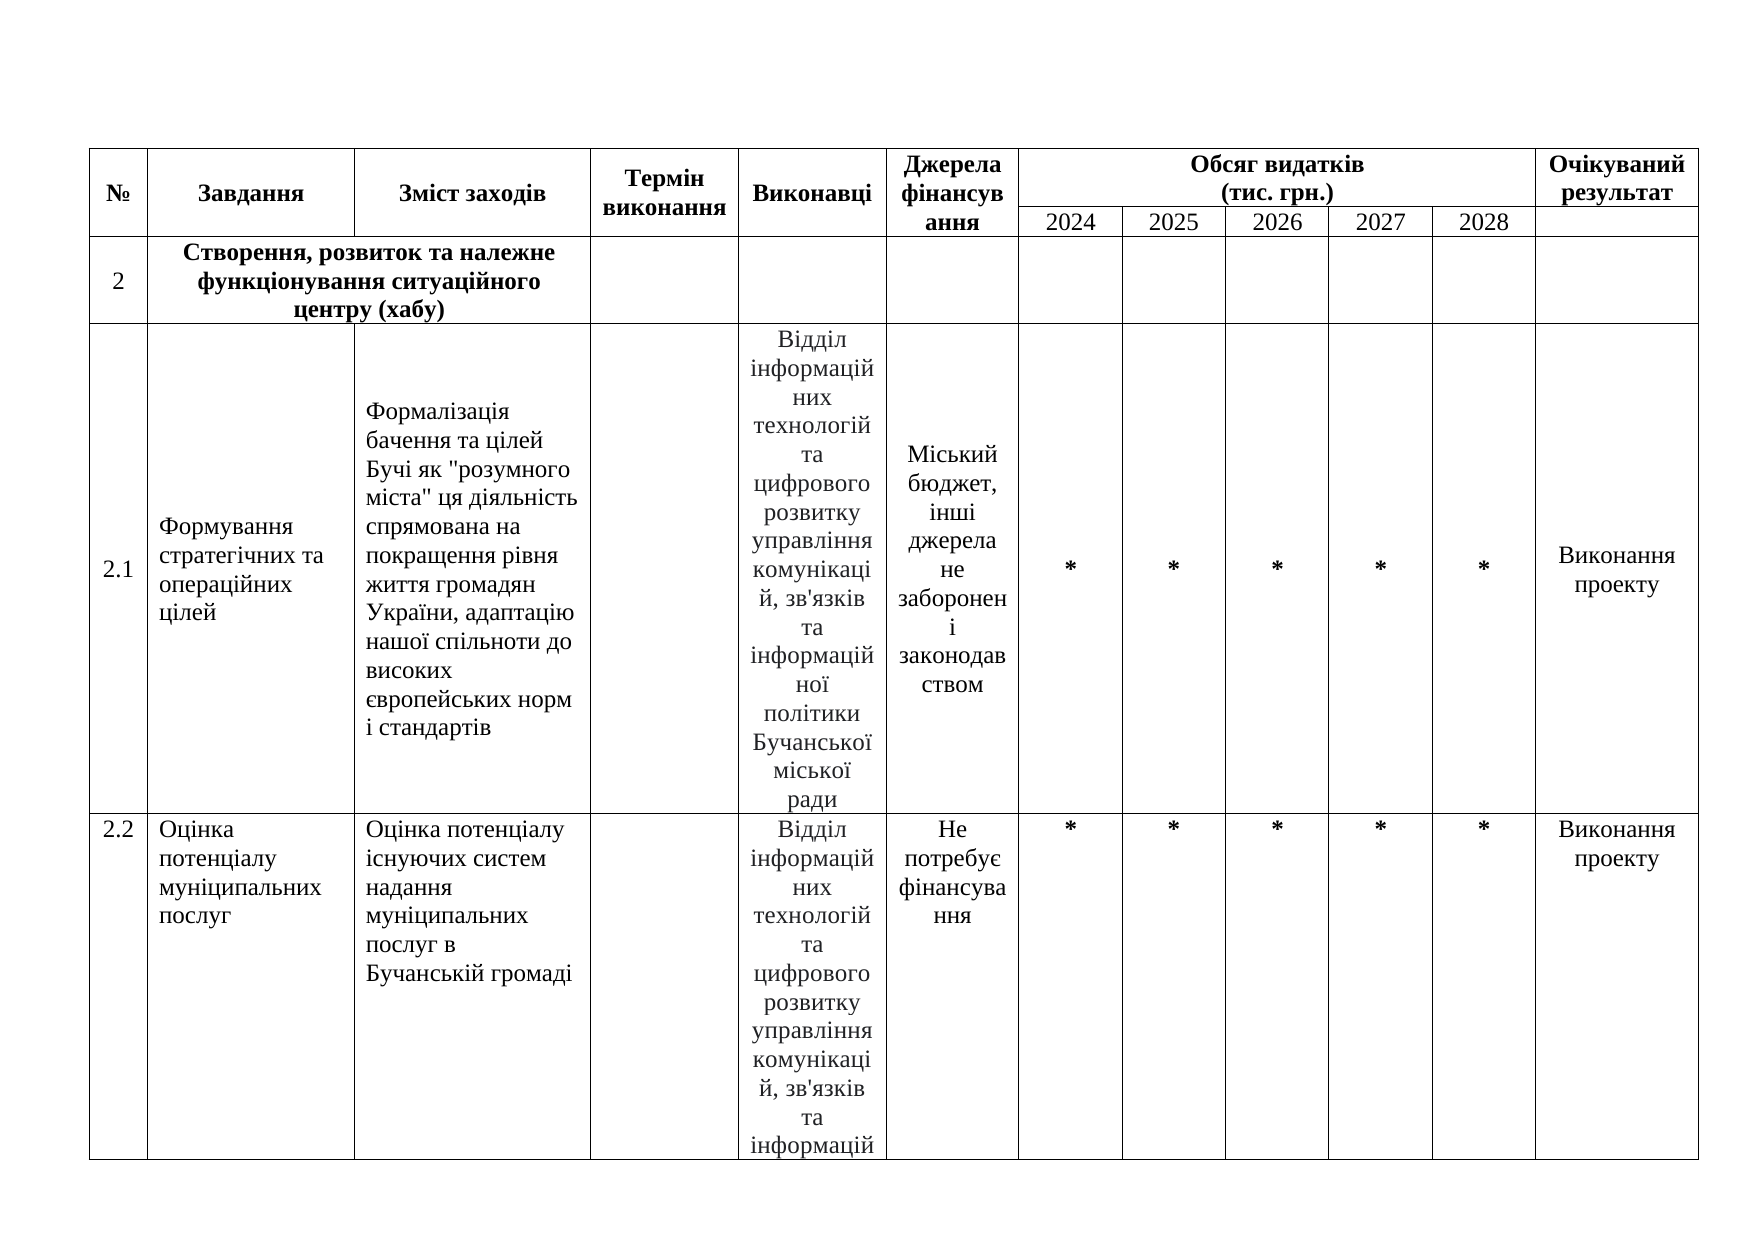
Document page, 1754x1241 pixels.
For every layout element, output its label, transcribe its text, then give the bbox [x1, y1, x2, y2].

table_cell * [1329, 324, 1432, 813]
table_header Зміст заходів [355, 149, 590, 236]
table_cell 2.2 [90, 814, 147, 1159]
table_header Джерела фінансування [887, 149, 1018, 236]
table_cell [1226, 237, 1328, 323]
table_cell Відділ інформаційних технологій та цифрового розвитку управління комунікацій, зв'язків та інформаційної політики Бучанської міської ради [823, 814, 886, 1159]
table_header Термін виконання [591, 149, 738, 236]
table_cell 2.1 [90, 324, 147, 813]
table_cell * [1226, 324, 1328, 813]
table_cell Виконання проекту [1536, 814, 1698, 1159]
table_cell [1019, 237, 1122, 323]
table_cell * [1019, 814, 1122, 1159]
table_cell [591, 814, 738, 1159]
table_cell * [1433, 814, 1535, 1159]
table_cell Відділ інформаційних технологій та цифрового розвитку управління комунікацій, зв'язків та інформаційної політики Бучанської міської ради [739, 324, 801, 813]
table_cell Відділ інформаційних технологій та цифрового розвитку управління комунікацій, зв'язків та інформаційної політики Бучанської міської ради [823, 324, 886, 813]
table_cell [739, 237, 886, 323]
table_cell 2 [90, 237, 147, 323]
table_cell Відділ інформаційних технологій та цифрового розвитку управління комунікацій, зв'язків та інформаційної політики Бучанської міської ради [739, 814, 801, 1159]
table_header Виконавці [739, 149, 886, 236]
table_cell 2024 [1019, 207, 1122, 236]
table_header Завдання [148, 149, 354, 236]
table_cell * [1226, 814, 1328, 1159]
table_cell 2028 [1433, 207, 1535, 236]
table_cell * [1329, 814, 1432, 1159]
table_header Очікуваний результат [1536, 149, 1698, 206]
table_cell 2027 [1329, 207, 1432, 236]
table_cell 2025 [1123, 207, 1225, 236]
table_cell Оцінка потенціалу муніципальних послуг [148, 814, 354, 1159]
table_cell [1433, 237, 1535, 323]
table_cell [355, 814, 590, 1159]
table_cell [1329, 237, 1432, 323]
table_cell [1123, 237, 1225, 323]
table_cell [591, 237, 738, 323]
table_cell Не потребує фінансування [887, 814, 1018, 1159]
table_cell * [1019, 324, 1122, 813]
table_cell Формування стратегічних та операційних цілей [148, 324, 354, 813]
table_cell [591, 324, 738, 813]
table_header Обсяг видатків (тис. грн.) [1019, 149, 1535, 206]
table_cell * [1433, 324, 1535, 813]
table_cell Міський бюджет, інші джерела не заборонені законодавством [887, 324, 1018, 813]
table_cell Виконання проекту [1536, 324, 1698, 813]
table_cell [887, 237, 1018, 323]
table_cell * [1123, 324, 1225, 813]
table_cell 2026 [1226, 207, 1328, 236]
table_cell [1536, 237, 1698, 323]
table_cell * [1123, 814, 1225, 1159]
table_cell Формалізація бачення та цілей Бучі як "розумного міста" ця діяльність спрямована на покращення рівня життя громадян України, адаптацію нашої спільноти до високих європейських норм і стандартів [355, 324, 590, 813]
table_header № [90, 149, 147, 236]
table_cell [1536, 207, 1698, 236]
table_cell Створення, розвиток та належне функціонування ситуаційного центру (хабу) [148, 237, 590, 323]
